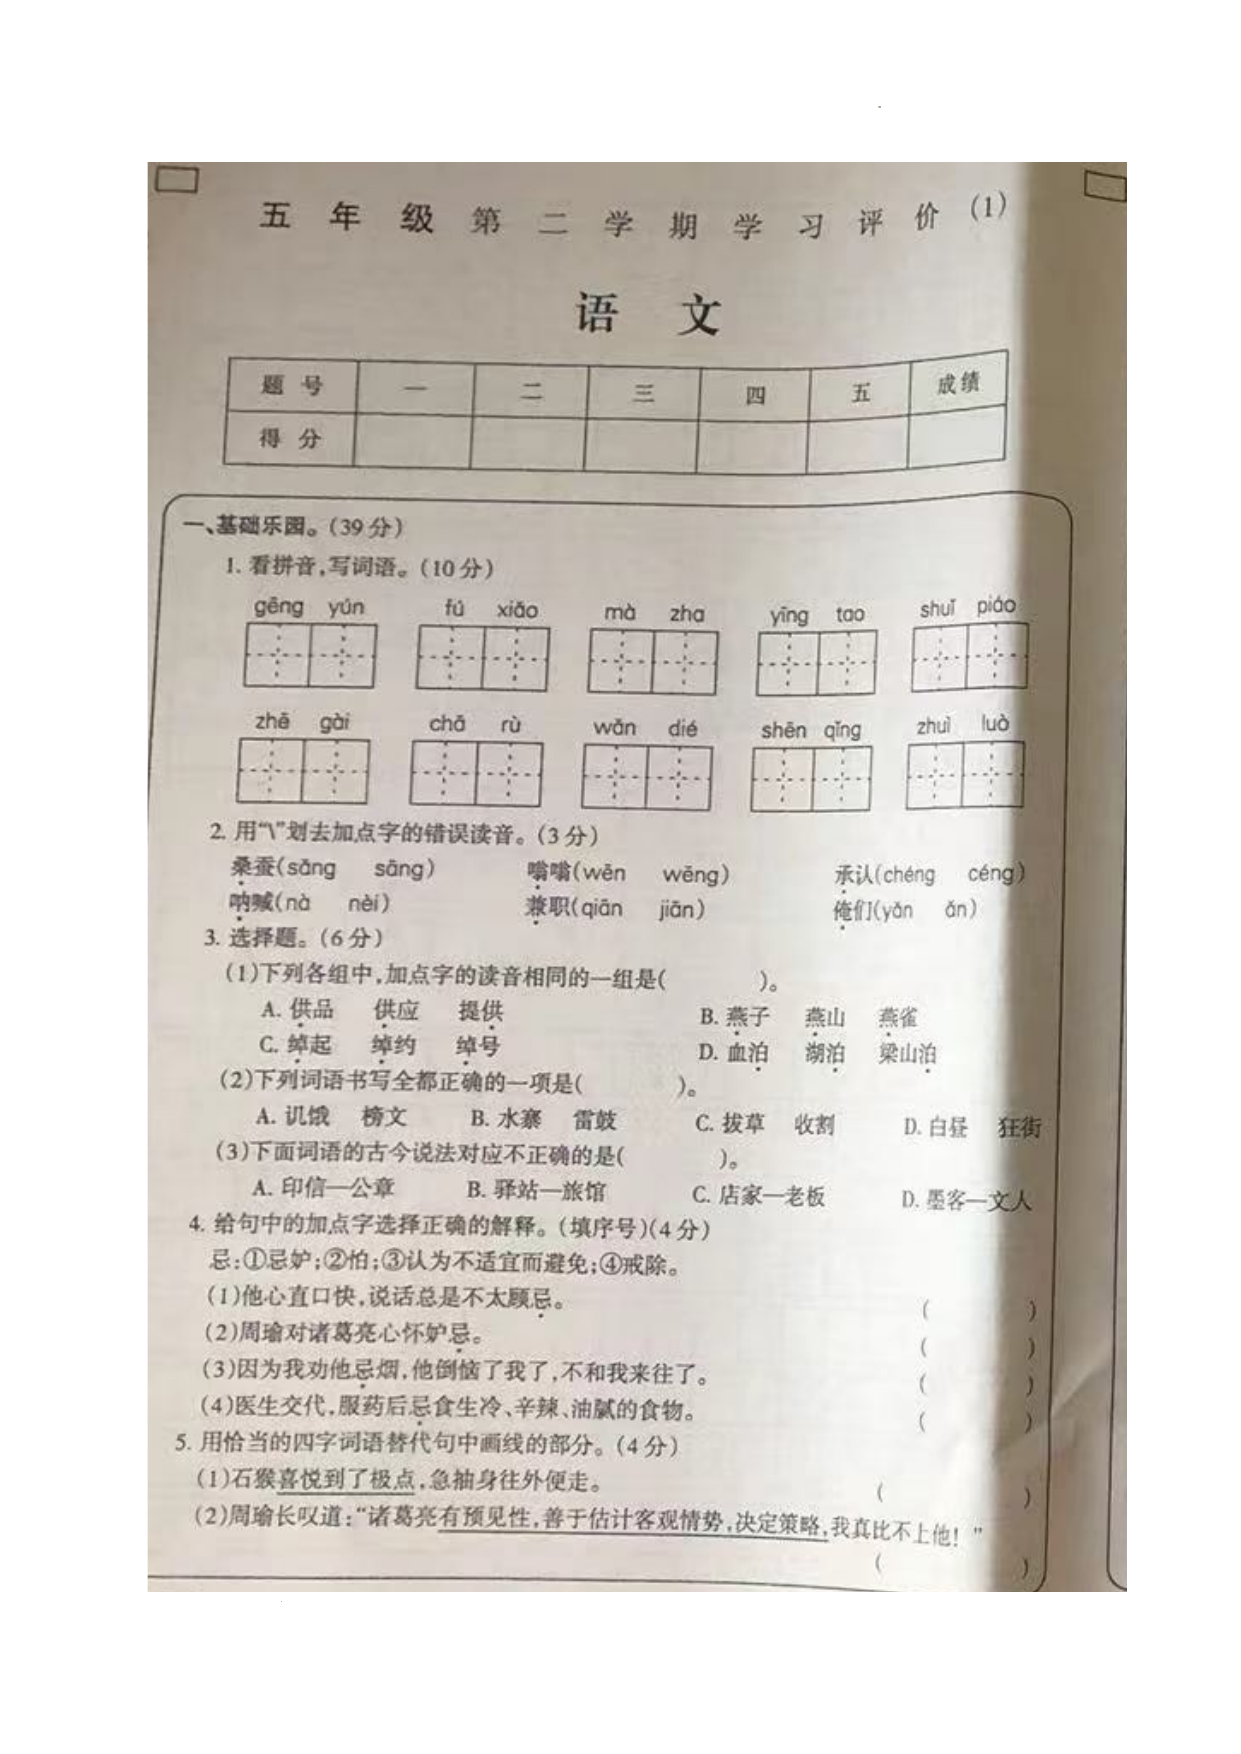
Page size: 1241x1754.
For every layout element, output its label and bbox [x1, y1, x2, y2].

picture [147, 162, 1127, 1592]
